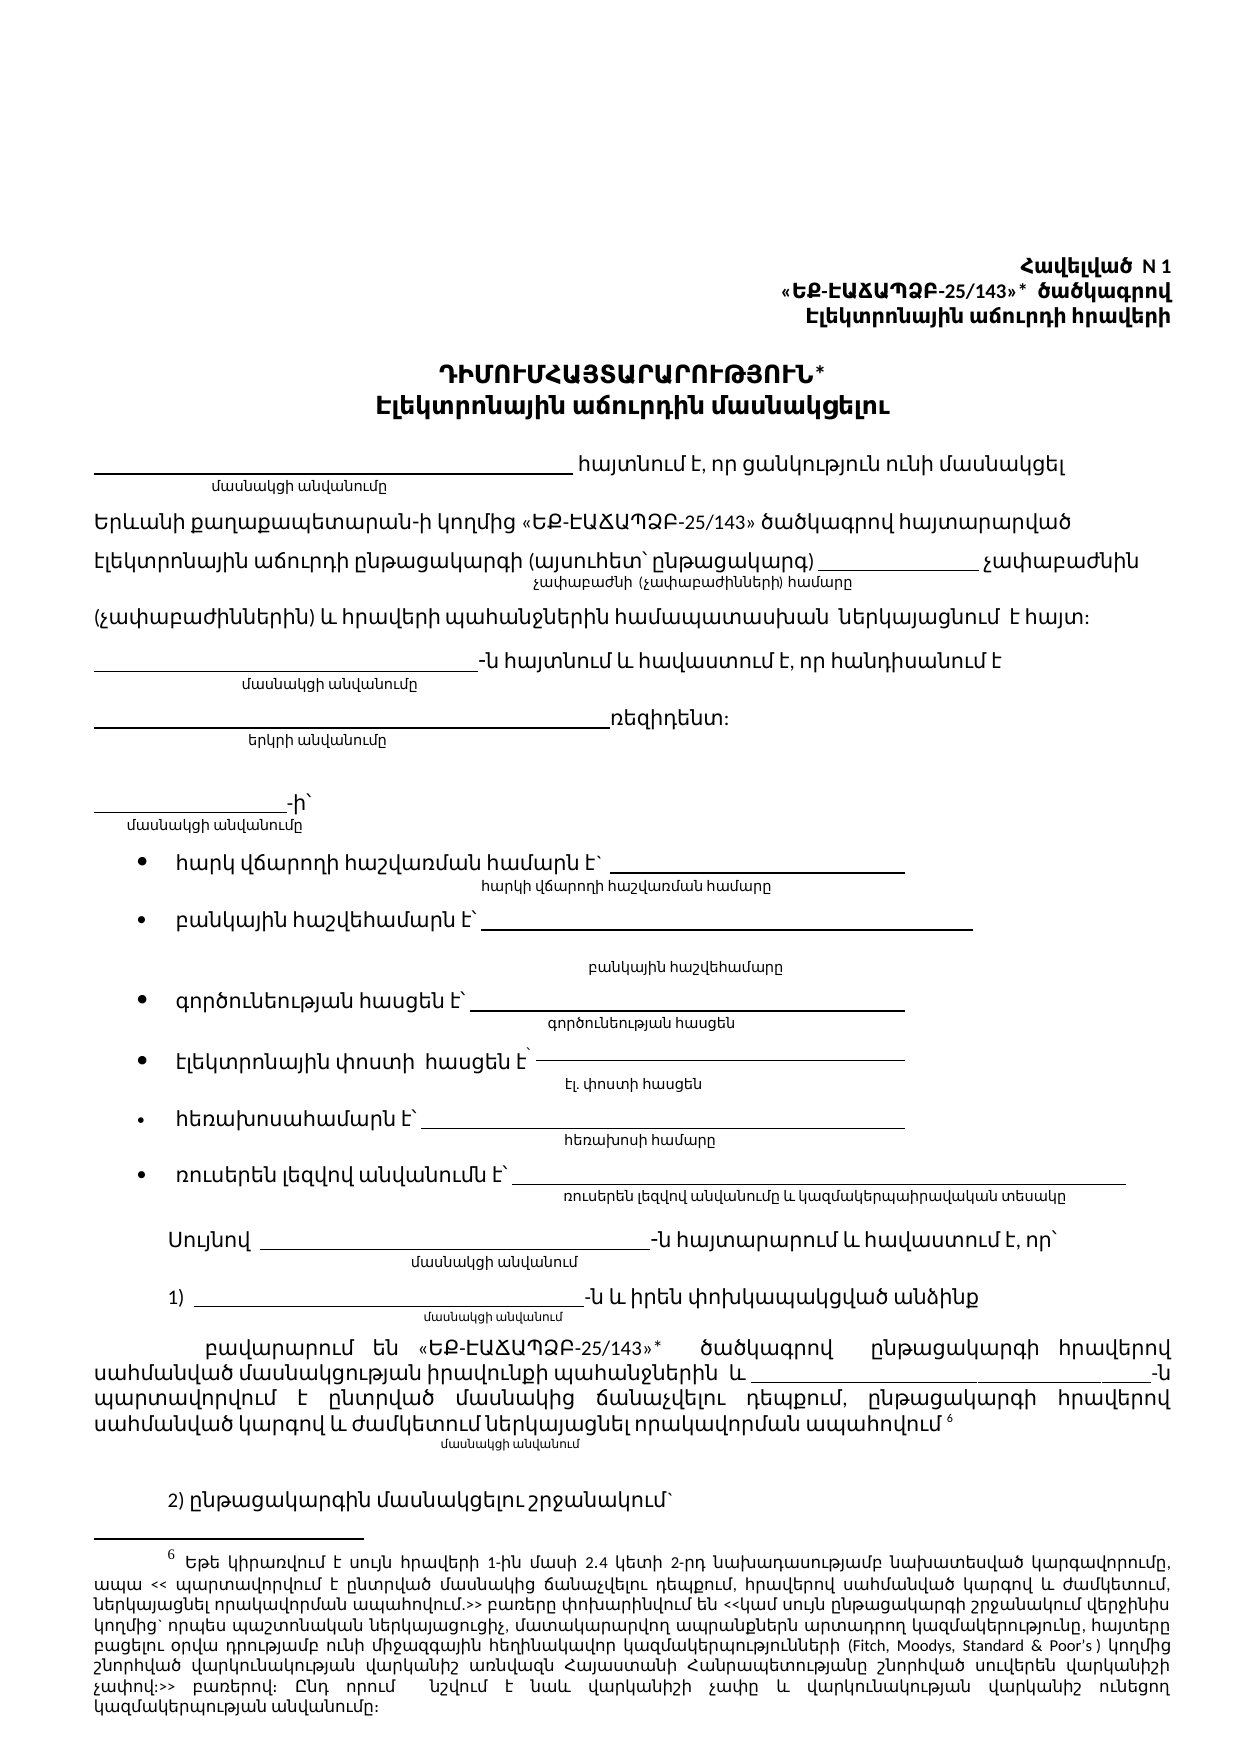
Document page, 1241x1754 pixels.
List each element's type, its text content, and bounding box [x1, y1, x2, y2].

text հեռախոսի համարը [462, 1131, 1171, 1162]
text «ԵՔ-ԷԱՃԱՊՁԲ-25/143»* ծածկագրով [94, 278, 1171, 304]
text հարկի վճարողի հաշվառման համարը [94, 877, 1171, 907]
list էլեկտրոնային փոստի հասցեն է՝ [138, 1045, 1171, 1075]
list բանկային հաշվեհամարն է՝ [138, 907, 1171, 958]
text չափաբաժնի (չափաբաժինների) համարը [94, 573, 1171, 604]
text գործունեության հասցեն [94, 1014, 1171, 1045]
text հայտնում է, որ ցանկություն ունի մասնակցել [94, 451, 1171, 477]
text -ի՝ [94, 790, 1171, 816]
text մասնակցի անվանում [94, 1253, 1171, 1284]
text (չափաբաժիններին) և հրավերի պահանջներին համապատասխան ներկայացնում է հայտ: [94, 604, 1171, 629]
text -ն հայտնում և հավաստում է, որ հանդիսանում է [94, 644, 1171, 675]
text Սույնով -ն հայտարարում և հավաստում է, որ՝ [94, 1223, 1171, 1253]
text Էլեկտրոնային աճուրդի հրավերի [94, 304, 1171, 329]
text մասնակցի անվանումը [94, 816, 1171, 846]
text Հավելված N 1 [94, 253, 1171, 278]
text երկրի անվանումը [94, 731, 1171, 762]
text ռուսերեն լեզվով անվանումը և կազմակերպաիրավական տեսակը [94, 1187, 1171, 1218]
text բավարարում են «ԵՔ-ԷԱՃԱՊՁԲ-25/143»* ծածկագրով ընթացակարգի հրավերով սահմանված մասնակցության իրավունքի պահանջներին և -ն պարտավորվում է ընտրված մասնակից ճանաչվելու դեպքում, ընթացակարգի հրավերով սահմանված կարգով և ժամկետում ներկայացնել որակավորման ապահովում [94, 1335, 1171, 1436]
list ռուսերեն լեզվով անվանումն է՝ [138, 1162, 1171, 1187]
text էլեկտրոնային աճուրդի ընթացակարգի (այսուհետ՝ ընթացակարգ) չափաբաժնին [94, 548, 1171, 573]
list գործունեության հասցեն է՝ [138, 989, 1171, 1014]
list հարկ վճարողի հաշվառման համարն է` [138, 846, 1171, 877]
text մասնակցի անվանում [94, 1436, 1171, 1462]
text ԴԻՄՈՒՄՀԱՅՏԱՐԱՐՈՒԹՅՈՒՆ* [94, 360, 1171, 390]
list հեռախոսահամարն է՝ [138, 1106, 1171, 1131]
text մասնակցի անվանումը [94, 477, 1171, 507]
text մասնակցի անվանում [94, 1309, 1171, 1335]
text 1) -ն և իրեն փոխկապակցված անձինք [94, 1284, 1171, 1309]
text ռեզիդենտ: [94, 706, 1171, 731]
text էլ. փոստի հասցեն [94, 1075, 1171, 1106]
text Երևանի քաղաքապետարան-ի կողմից «ԵՔ-ԷԱՃԱՊՁԲ-25/143» ծածկագրով հայտարարված [94, 507, 1171, 535]
text բանկային հաշվեհամարը [94, 958, 1171, 989]
text մասնակցի անվանումը [94, 675, 1171, 706]
text 2) ընթացակարգին մասնակցելու շրջանակում` [94, 1487, 1171, 1513]
subtitle Էլեկտրոնային աճուրդին մասնակցելու [94, 390, 1171, 421]
